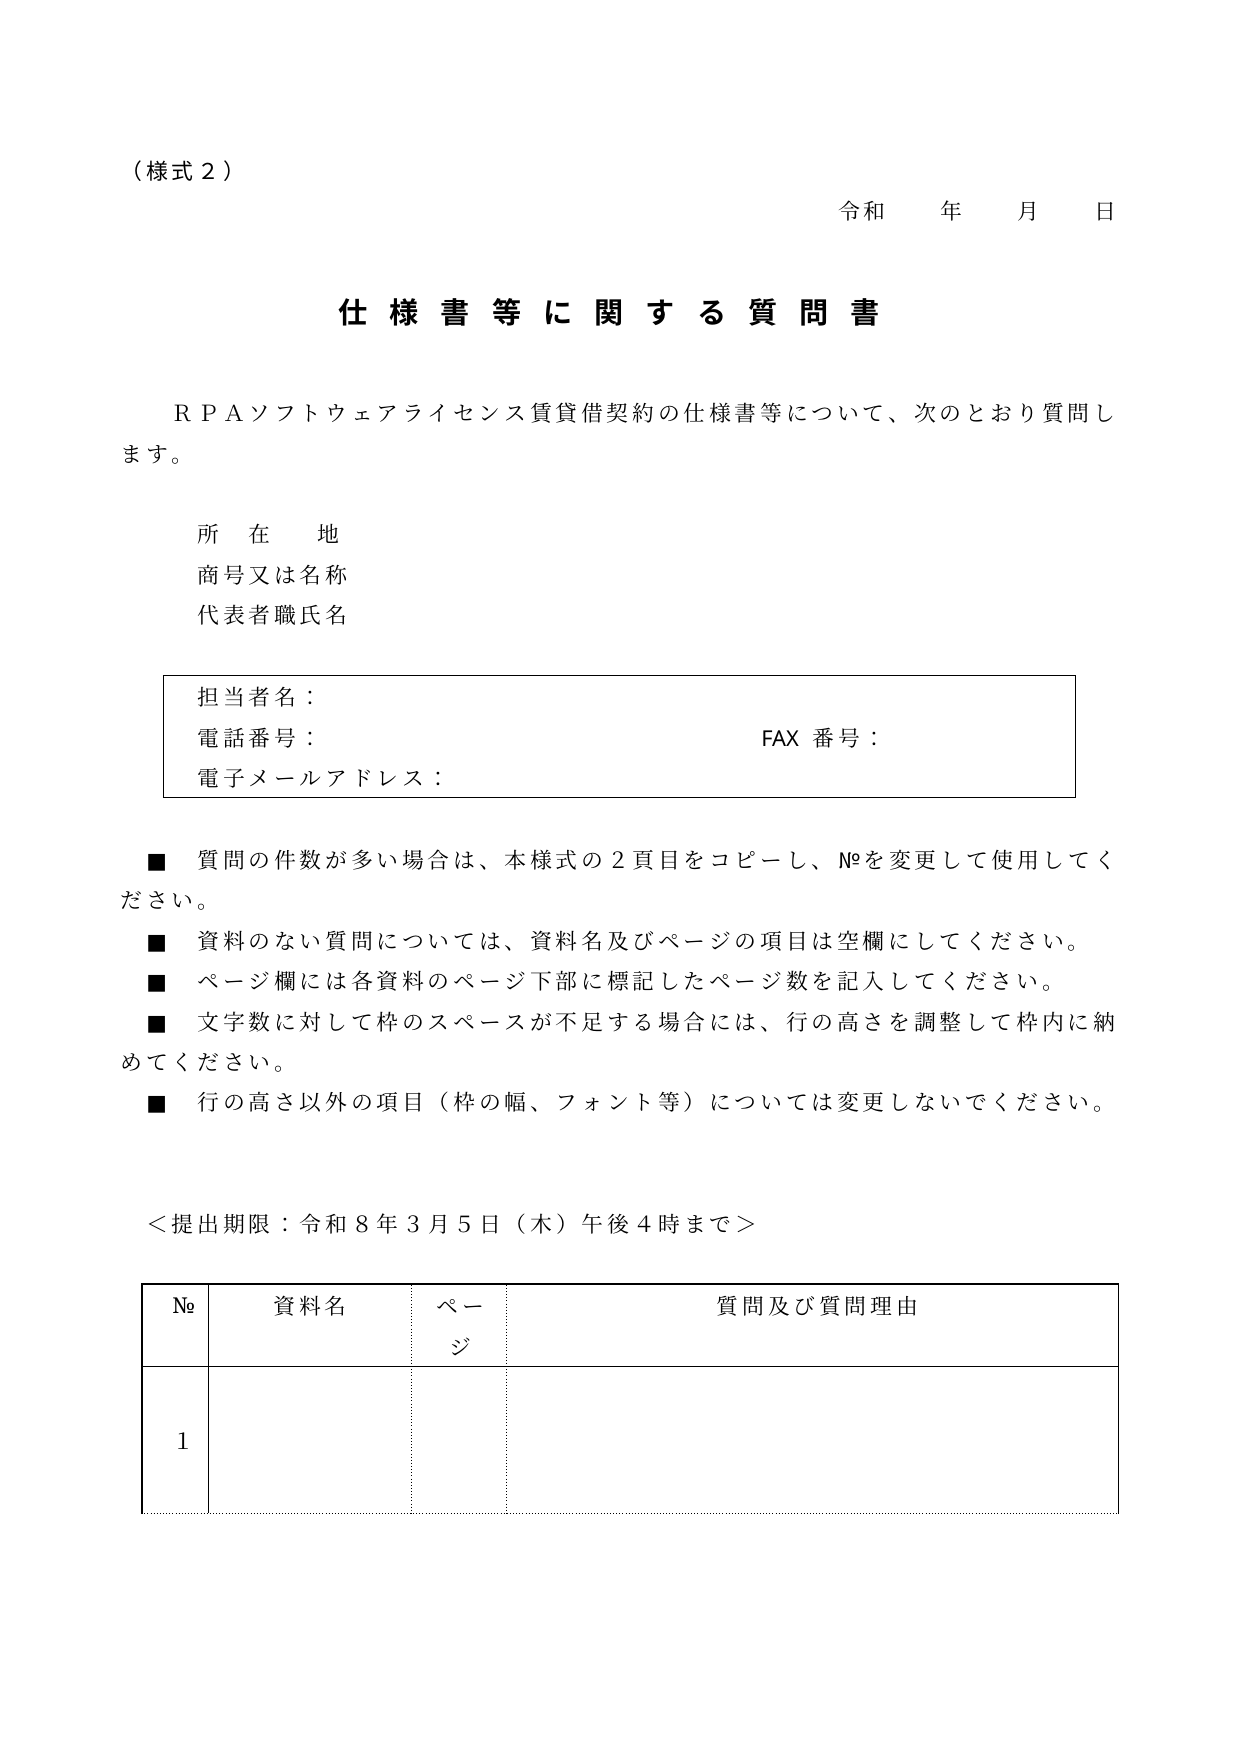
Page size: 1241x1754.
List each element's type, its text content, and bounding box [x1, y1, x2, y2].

table_header 資料名 [209, 1285, 411, 1366]
text 代表者職氏名 [174, 594, 1120, 634]
text ■ ページ欄には各資料のページ下部に標記したページ数を記入してください。 [120, 960, 1120, 1000]
text ＜提出期限：令和８年３月５日（木）午後４時まで＞ [120, 1202, 1120, 1243]
text ＲＰＡソフトウェアライセンス賃貸借契約の仕様書等について、次のとおり質問します。 [120, 392, 1120, 473]
text ■ 質問の件数が多い場合は、本様式の２頁目をコピーし、№を変更して使用してください。 [120, 839, 1120, 919]
text （様式２） [120, 149, 1120, 190]
text ■ 資料のない質問については、資料名及びページの項目は空欄にしてください。 [120, 919, 1120, 960]
table_header 担当者名： 電話番号： FAX番号： 電子メールアドレス： [164, 676, 1075, 797]
text 仕様書等に関する質問書 [120, 271, 1120, 352]
text 所在地 [174, 513, 1120, 554]
text 令和 年 月 日 [120, 190, 1120, 230]
text 商号又は名称 [174, 554, 1120, 594]
text ■ 行の高さ以外の項目（枠の幅、フォント等）については変更しないでください。 [120, 1081, 1120, 1122]
table_header № [143, 1285, 208, 1366]
table_cell [411, 1367, 507, 1513]
table_header ページ [411, 1285, 507, 1366]
table_header 質問及び質問理由 [507, 1285, 1118, 1366]
table_cell [209, 1367, 411, 1513]
text ■ 文字数に対して枠のスペースが不足する場合には、行の高さを調整して枠内に納めてください。 [120, 1000, 1120, 1081]
table_cell [507, 1367, 1118, 1513]
table_cell １ [143, 1367, 208, 1513]
